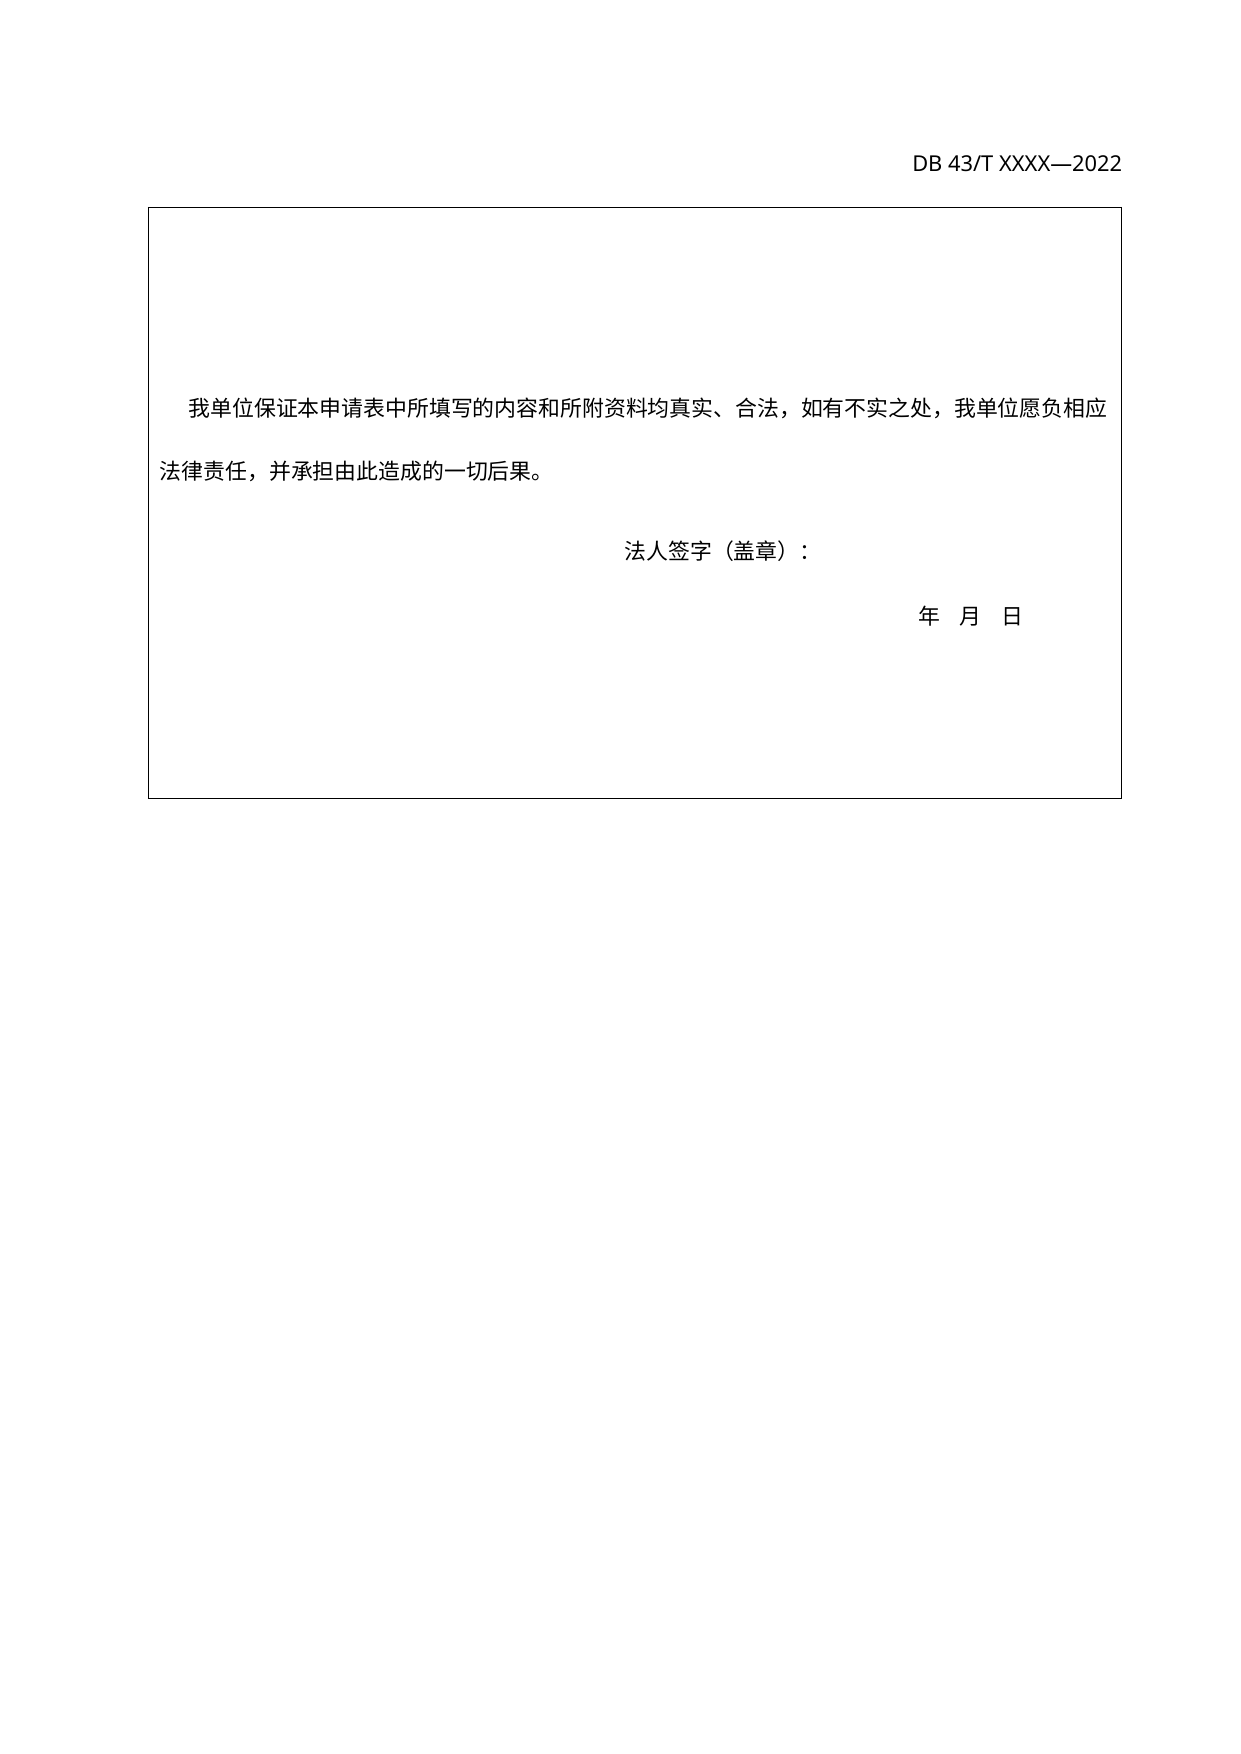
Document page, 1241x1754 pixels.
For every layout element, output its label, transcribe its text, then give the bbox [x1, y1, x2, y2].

table_cell 我单位保证本申请表中所填写的内容和所附资料均真实、合法，如有不实之处，我单位愿负相应法律责任，并承担由此造成的一切后果。 法人签字（盖章）： 年 月 日 [149, 208, 1121, 798]
